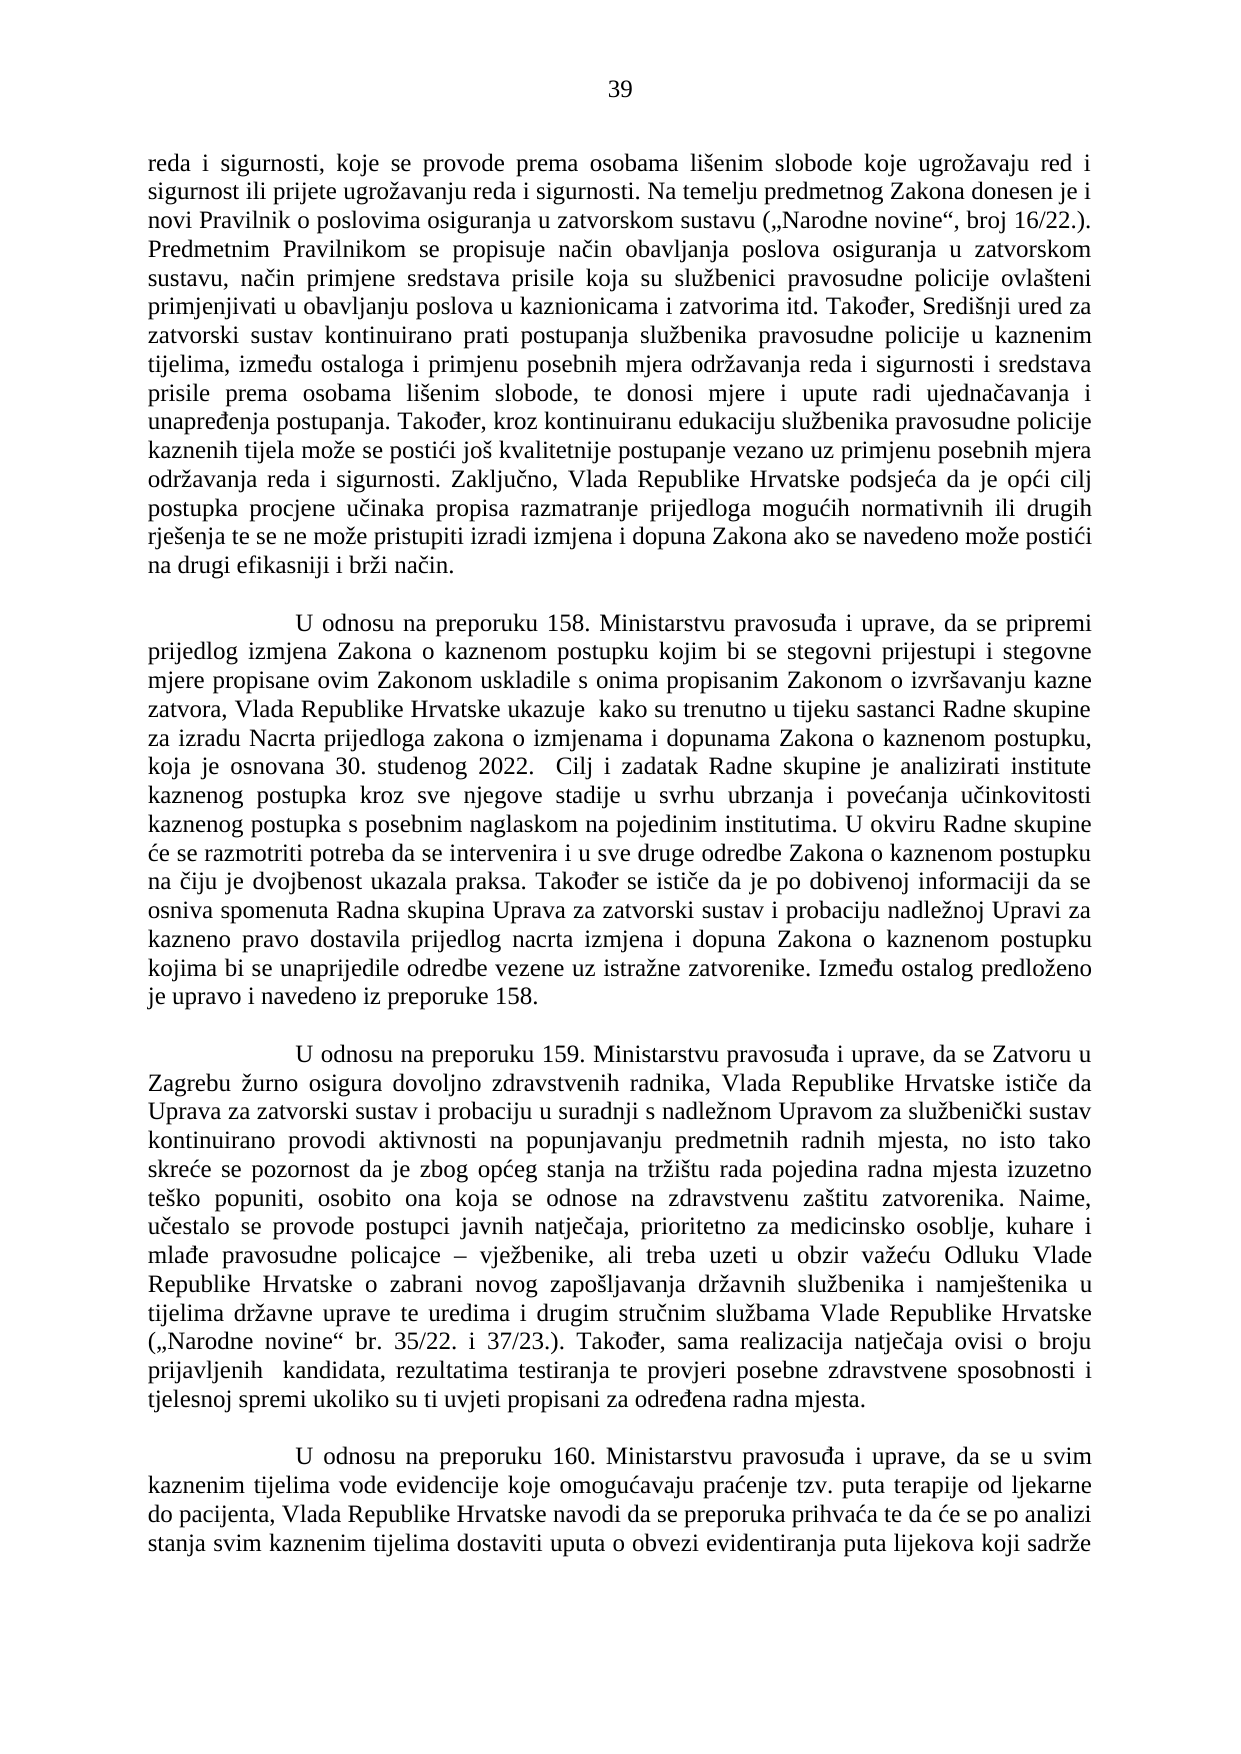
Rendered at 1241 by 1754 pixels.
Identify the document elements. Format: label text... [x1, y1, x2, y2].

text U odnosu na preporuku 158. Ministarstvu pravosuđa i uprave, da se pripremi prijedlog izmjena Zakona o kaznenom postupku kojim bi se stegovni prijestupi i stegovne mjere propisane ovim Zakonom uskladile s onima propisanim Zakonom o izvršavanju kazne zatvora, Vlada Republike Hrvatske ukazuje kako su trenutno u tijeku sastanci Radne skupine za izradu Nacrta prijedloga zakona o izmjenama i dopunama Zakona o kaznenom postupku, koja je osnovana 30. studenog 2022. Cilj i zadatak Radne skupine je analizirati institute kaznenog postupka kroz sve njegove stadije u svrhu ubrzanja i povećanja učinkovitosti kaznenog postupka s posebnim naglaskom na pojedinim institutima. U okviru Radne skupine će se razmotriti potreba da se intervenira i u sve druge odredbe Zakona o kaznenom postupku na čiju je dvojbenost ukazala praksa. Također se ističe da je po dobivenoj informaciji da se osniva spomenuta Radna skupina Uprava za zatvorski sustav i probaciju nadležnoj Upravi za kazneno pravo dostavila prijedlog nacrta izmjena i dopuna Zakona o kaznenom postupku kojima bi se unaprijedile odredbe vezene uz istražne zatvorenike. Između ostalog predloženo je upravo i navedeno iz preporuke 158. [148, 608, 1093, 1010]
text U odnosu na preporuku 159. Ministarstvu pravosuđa i uprave, da se Zatvoru u Zagrebu žurno osigura dovoljno zdravstvenih radnika, Vlada Republike Hrvatske ističe da Uprava za zatvorski sustav i probaciju u suradnji s nadležnom Upravom za službenički sustav kontinuirano provodi aktivnosti na popunjavanju predmetnih radnih mjesta, no isto tako skreće se pozornost da je zbog općeg stanja na tržištu rada pojedina radna mjesta izuzetno teško popuniti, osobito ona koja se odnose na zdravstvenu zaštitu zatvorenika. Naime, učestalo se provode postupci javnih natječaja, prioritetno za medicinsko osoblje, kuhare i mlađe pravosudne policajce – vježbenike, ali treba uzeti u obzir važeću Odluku Vlade Republike Hrvatske o zabrani novog zapošljavanja državnih službenika i namještenika u tijelima državne uprave te uredima i drugim stručnim službama Vlade Republike Hrvatske („Narodne novine“ br. 35/22. i 37/23.). Također, sama realizacija natječaja ovisi o broju prijavljenih kandidata, rezultatima testiranja te provjeri posebne zdravstvene sposobnosti i tjelesnoj spremi ukoliko su ti uvjeti propisani za određena radna mjesta. [148, 1039, 1093, 1413]
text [148, 1441, 1093, 1556]
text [148, 148, 1093, 579]
